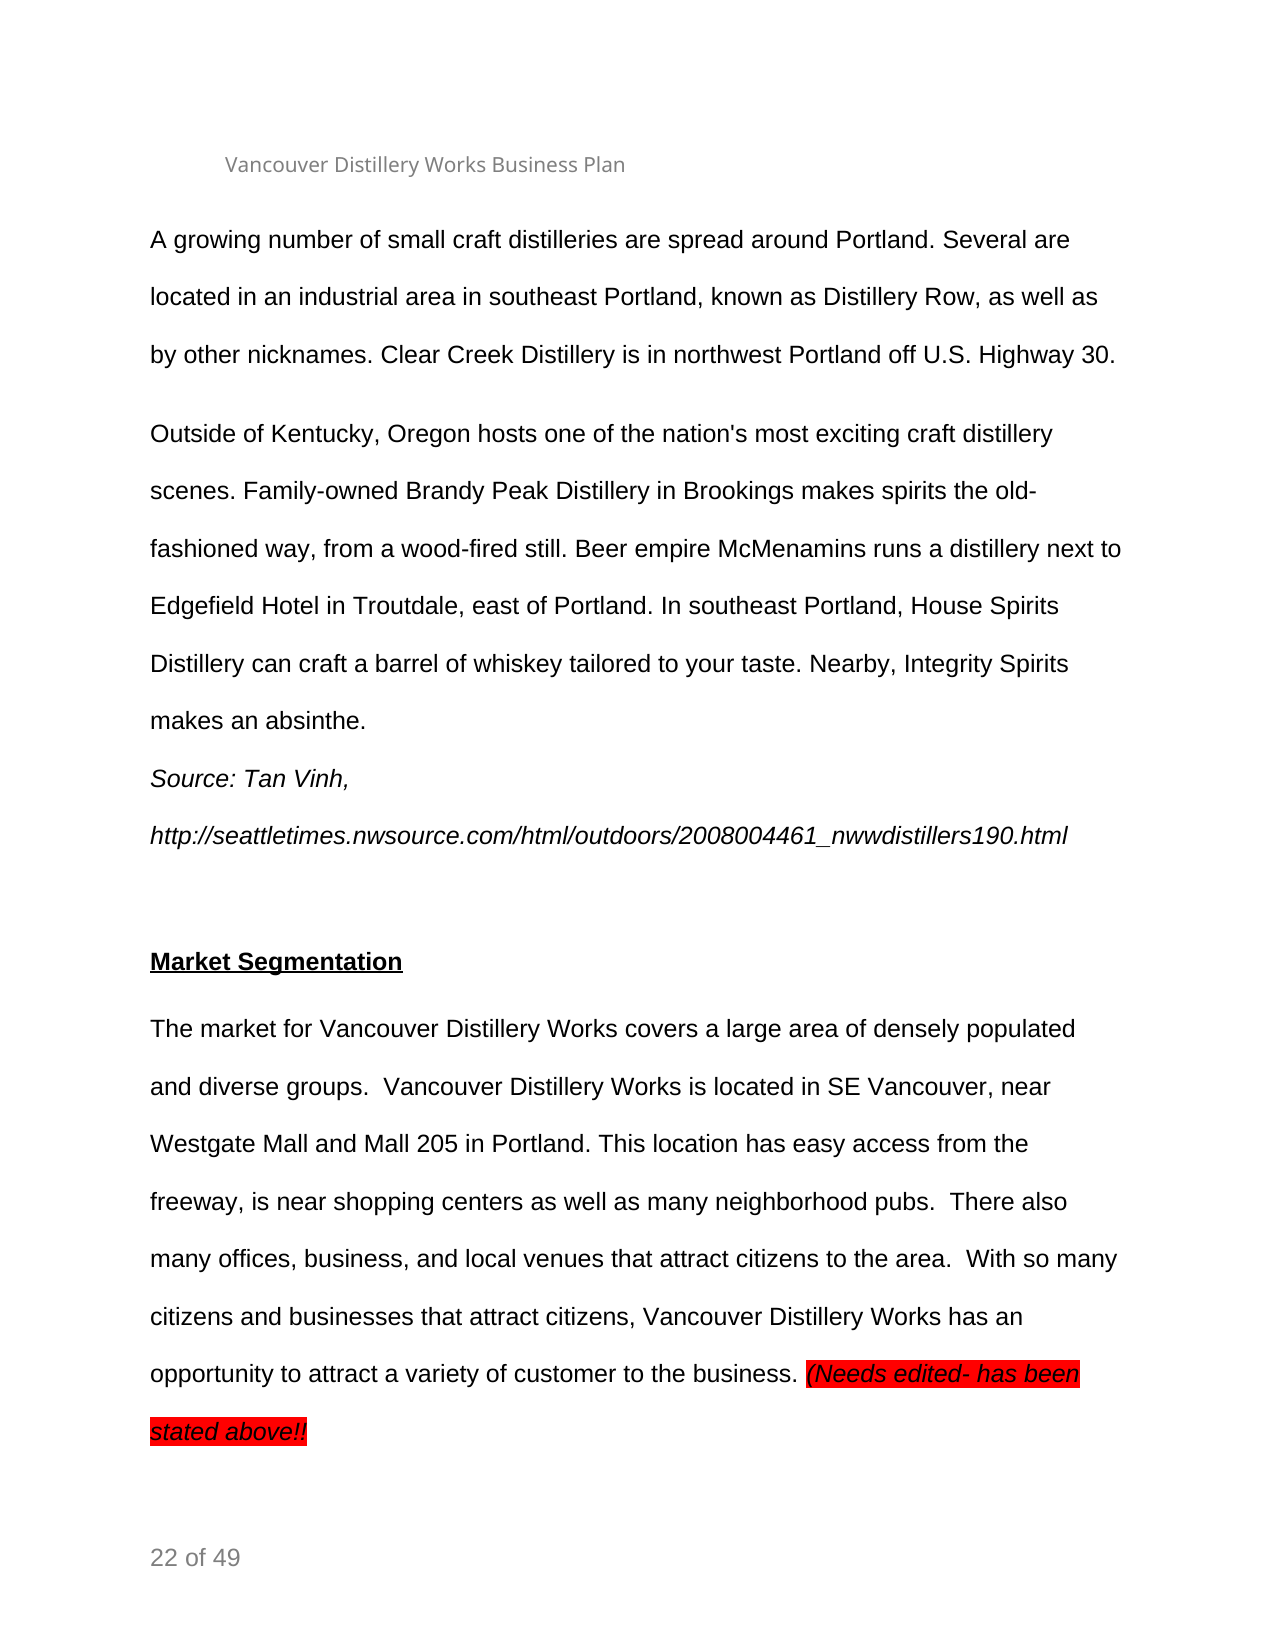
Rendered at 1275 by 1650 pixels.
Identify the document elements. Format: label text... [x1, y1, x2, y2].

text Source: Tan Vinh, http://seattletimes.nwsource.com/html/outdoors/2008004461_nwwdistillers190.html [150, 764, 1125, 850]
text Outside of Kentucky, Oregon hosts one of the nation's most exciting craft distillery scenes. Family-owned Brandy Peak Distillery in Brookings makes spirits the old-fashioned way, from a wood-fired still. Beer empire McMenamins runs a distillery next to Edgefield Hotel in Troutdale, east of Portland. In southeast Portland, House Spirits Distillery can craft a barrel of whiskey tailored to your taste. Nearby, Integrity Spirits makes an absinthe. [150, 419, 1125, 735]
text The market for Vancouver Distillery Works covers a large area of densely populated and diverse groups. Vancouver Distillery Works is located in SE Vancouver, near Westgate Mall and Mall 205 in Portland. This location has easy access from the freeway, is near shopping centers as well as many neighborhood pubs. There also many offices, business, and local venues that attract citizens to the area. With so many citizens and businesses that attract citizens, Vancouver Distillery Works has an opportunity to attract a variety of customer to the business. (Needs edited- has been stated above!! [150, 1014, 1125, 1446]
text Market Segmentation [150, 947, 1125, 975]
text A growing number of small craft distilleries are spread around Portland. Several are located in an industrial area in southeast Portland, known as Distillery Row, as well as by other nicknames. Clear Creek Distillery is in northwest Portland off U.S. Highway 30. [150, 225, 1125, 369]
